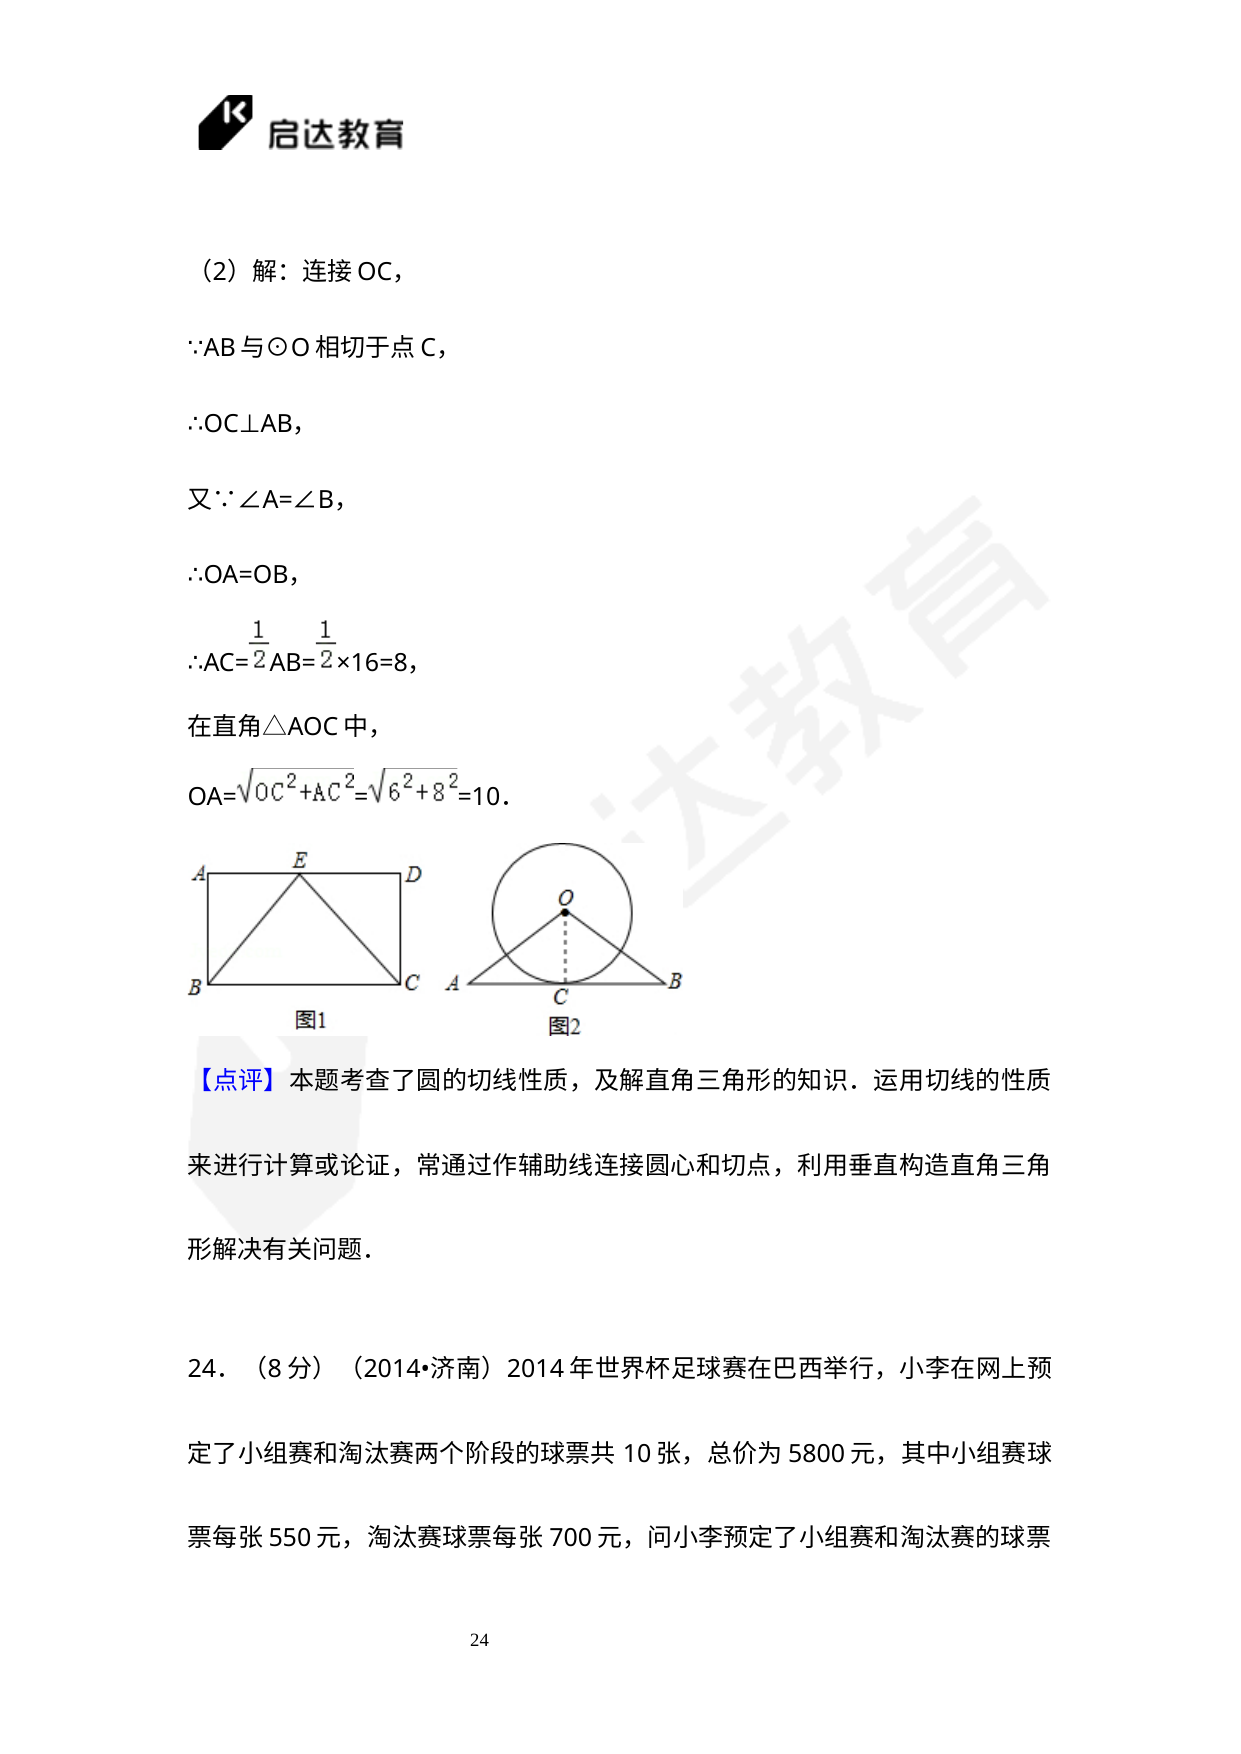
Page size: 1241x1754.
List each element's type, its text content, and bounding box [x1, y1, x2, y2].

picture [198, 95, 404, 150]
text OA===10． [187, 768, 1053, 833]
text 24．（8分）（2014•济南）2014年世界杯足球赛在巴西举行，小李在网上预定了小组赛和淘汰赛两个阶段的球票共10张，总价为5800元，其中小组赛球票每张550元，淘汰赛球票每张700元，问小李预定了小组赛和淘汰赛的球票各多少张？ [187, 1334, 1053, 1568]
text ∴OC⊥AB， [187, 389, 1053, 454]
text 又∵∠A=∠B， [187, 465, 1053, 530]
text ∴AC=AB=×16=8， [187, 616, 1053, 681]
picture [315, 616, 337, 671]
picture [368, 768, 458, 806]
picture [248, 616, 270, 671]
text （2）解：连接OC， [187, 237, 1053, 302]
picture [236, 768, 354, 806]
text 在直角△AOC中， [187, 692, 1053, 757]
text ∵AB与⊙O相切于点C， [187, 313, 1053, 378]
picture [187, 843, 683, 1036]
text 【点评】本题考查了圆的切线性质，及解直角三角形的知识．运用切线的性质来进行计算或论证，常通过作辅助线连接圆心和切点，利用垂直构造直角三角形解决有关问题． [187, 1046, 1053, 1280]
text ∴OA=OB， [187, 541, 1053, 606]
